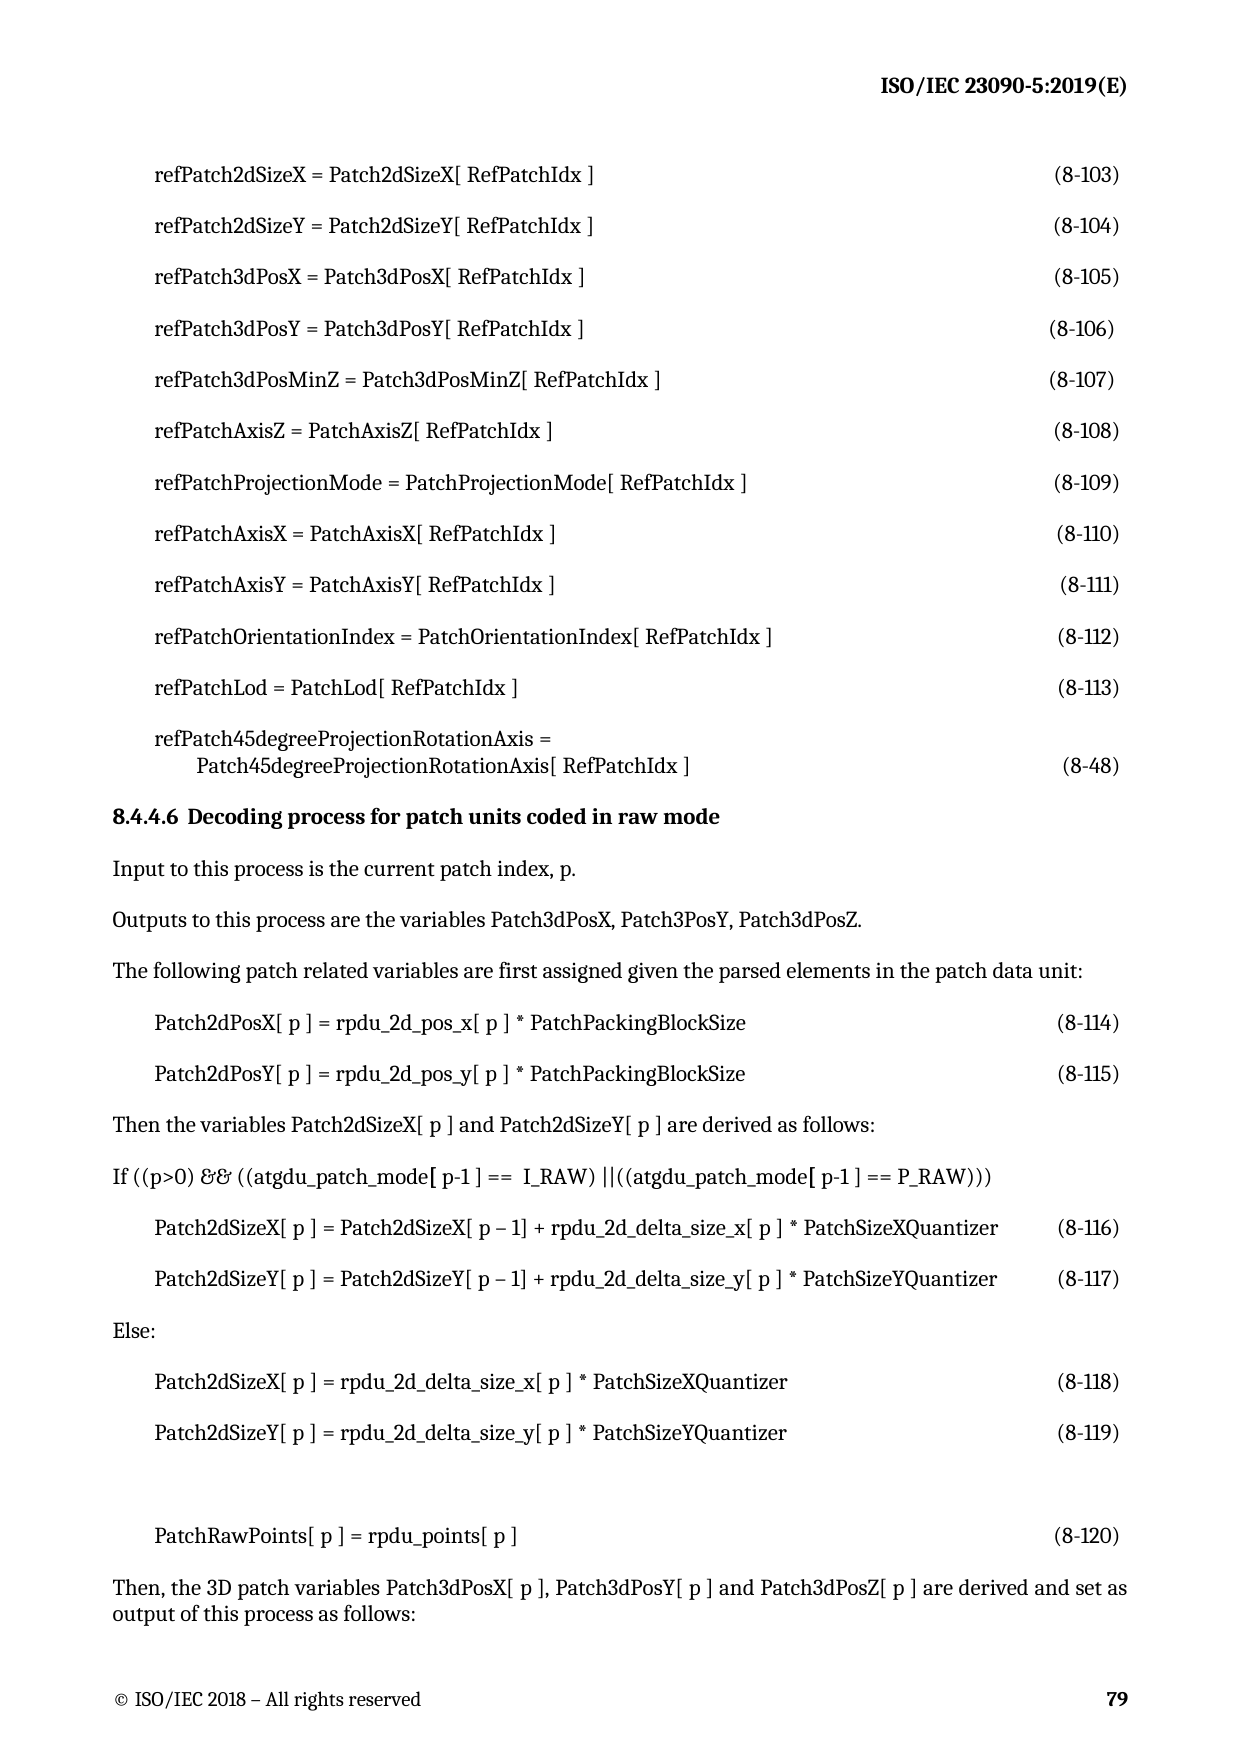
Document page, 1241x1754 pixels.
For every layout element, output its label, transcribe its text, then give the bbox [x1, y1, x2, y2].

text Then the variables Patch2dSizeX[ p ] and Patch2dSizeY[ p ] are derived as follows: [112, 1112, 1128, 1138]
subtitle Decoding process for patch units coded in raw mode [112, 804, 1128, 830]
text The following patch related variables are first assigned given the parsed elements in the patch data unit: [112, 958, 1128, 984]
text Else: [112, 1317, 1128, 1344]
text refPatch45degreeProjectionRotationAxis = Patch45degreeProjectionRotationAxis[ RefPatchIdx ] (8-48) [112, 726, 1128, 779]
text If ((p>0) && ((atgdu_patch_mode[ p-1 ] == I_RAW) ||((atgdu_patch_mode[ p-1 ] == P_RAW))) [112, 1163, 1128, 1190]
text Input to this process is the current patch index, p. [112, 855, 1128, 882]
text Outputs to this process are the variables Patch3dPosX, Patch3PosY, Patch3dPosZ. [112, 907, 1128, 933]
text Then, the 3D patch variables Patch3dPosX[ p ], Patch3dPosY[ p ] and Patch3dPosZ[ p ] are derived and set as output of this process as follows: [112, 1574, 1128, 1627]
